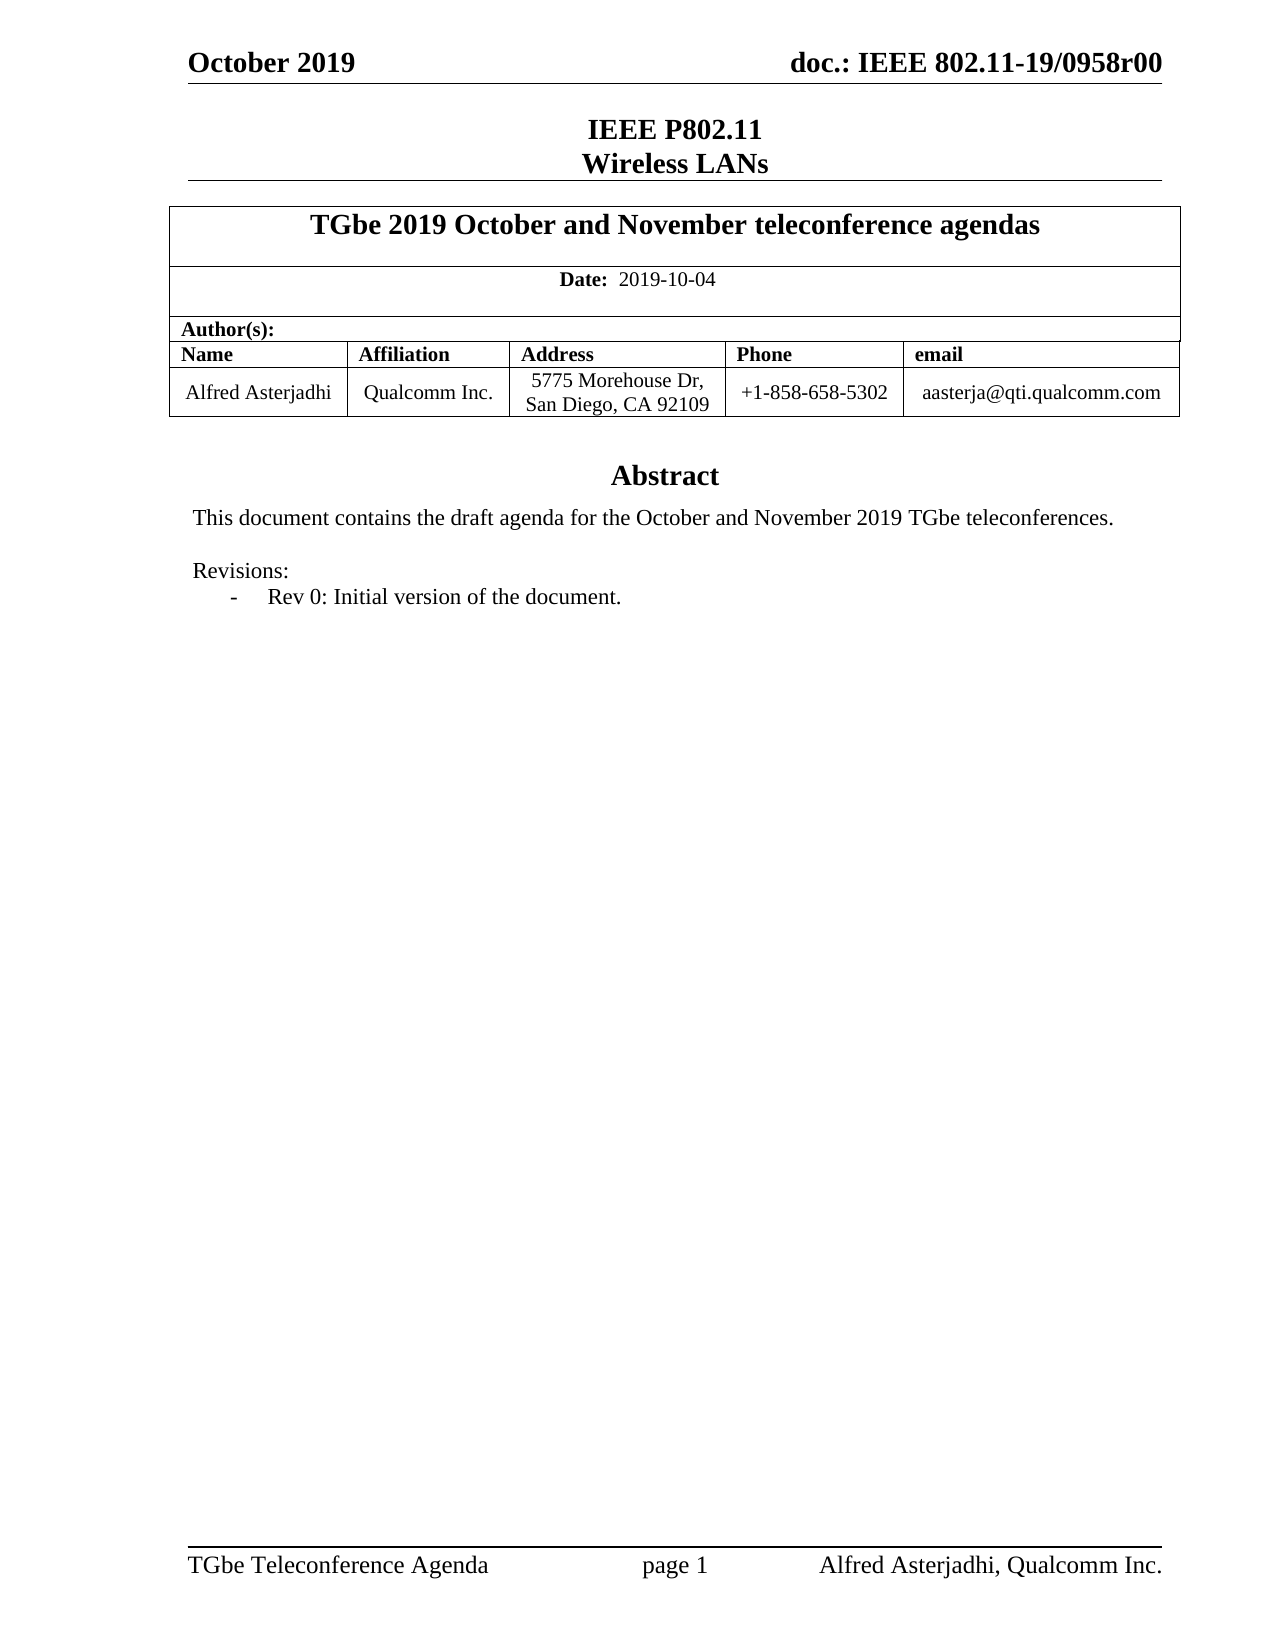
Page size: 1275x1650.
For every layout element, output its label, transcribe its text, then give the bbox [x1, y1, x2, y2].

table_cell Phone [726, 342, 903, 367]
table_cell Date: 2019-10-04 [170, 267, 1180, 316]
table_cell aasterja@qti.qualcomm.com [904, 368, 1179, 416]
table_cell Name [170, 342, 347, 367]
table_cell Address [510, 342, 725, 367]
table_header TGbe 2019 October and November teleconference agendas [170, 207, 1180, 266]
table_cell Alfred Asterjadhi [170, 368, 347, 416]
table_cell Qualcomm Inc. [348, 368, 509, 416]
table_cell email [904, 342, 1179, 367]
table_cell +1-858-658-5302 [726, 368, 903, 416]
table_cell Affiliation [348, 342, 509, 367]
table_cell 5775 Morehouse Dr, San Diego, CA 92109 [510, 368, 725, 416]
text IEEE P802.11 Wireless LANs [187, 112, 1162, 181]
table_cell Author(s): [170, 317, 1180, 341]
